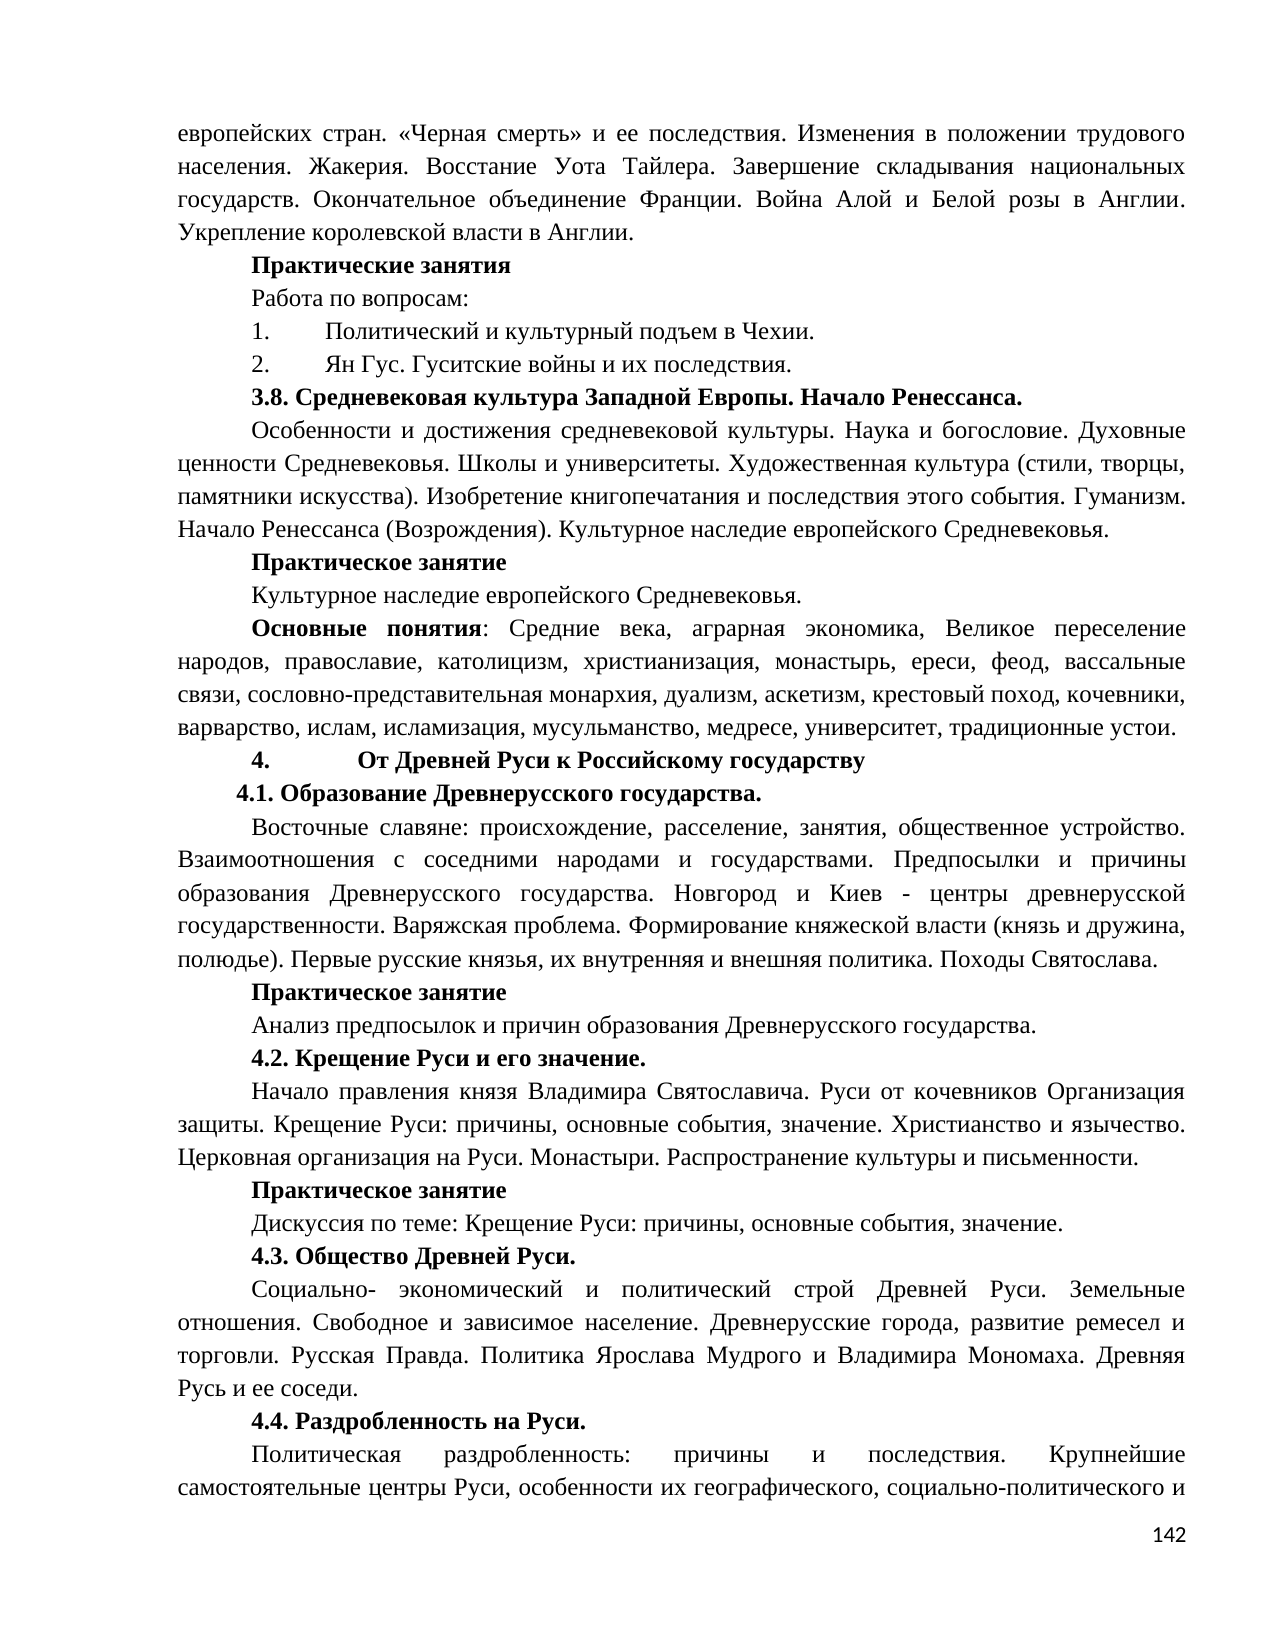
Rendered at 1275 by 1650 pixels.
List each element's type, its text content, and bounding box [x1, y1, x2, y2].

text Практические занятия [177, 250, 1186, 279]
text 4.3. Общество Древней Руси. [177, 1241, 1186, 1269]
text Культурное наследие европейского Средневековья. [177, 580, 1186, 609]
text Работа по вопросам: [177, 283, 1186, 312]
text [177, 118, 1186, 246]
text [177, 1439, 1186, 1501]
text Практическое занятие [177, 977, 1186, 1005]
list Ян Гус. Гуситские войны и их последствия. [177, 349, 1186, 378]
text 4.2. Крещение Руси и его значение. [177, 1043, 1186, 1071]
text Восточные славяне: происхождение, расселение, занятия, общественное устройство. Взаимоотношения с соседними народами и государствами. Предпосылки и причины образования Древнерусского государства. Новгород и Киев - центры древнерусской государственности. Варяжская проблема. Формирование княжеской власти (князь и дружина, полюдье). Первые русские князья, их внутренняя и внешняя политика. Походы Святослава. [177, 812, 1186, 972]
list От Древней Руси к Российскому государству [177, 746, 1186, 774]
text Дискуссия по теме: Крещение Руси: причины, основные события, значение. [177, 1208, 1186, 1237]
text Основные понятия: Средние века, аграрная экономика, Великое переселение народов, православие, католицизм, христианизация, монастырь, ереси, феод, вассальные связи, сословно-представительная монархия, дуализм, аскетизм, крестовый поход, кочевники, варварство, ислам, исламизация, мусульманство, медресе, университет, традиционные устои. [177, 613, 1186, 741]
list Политический и культурный подъем в Чехии. [177, 316, 1186, 345]
text Анализ предпосылок и причин образования Древнерусского государства. [177, 1010, 1186, 1038]
text 4.1. Образование Древнерусского государства. [177, 778, 1186, 807]
text Практическое занятие [177, 1175, 1186, 1203]
text Социально- экономический и политический строй Древней Руси. Земельные отношения. Свободное и зависимое население. Древнерусские города, развитие ремесел и торговли. Русская Правда. Политика Ярослава Мудрого и Владимира Мономаха. Древняя Русь и ее соседи. [177, 1274, 1186, 1402]
text 3.8. Средневековая культура Западной Европы. Начало Ренессанса. [251, 382, 1186, 411]
text Начало правления князя Владимира Святославича. Руси от кочевников Организация защиты. Крещение Руси: причины, основные события, значение. Христианство и язычество. Церковная организация на Руси. Монастыри. Распространение культуры и письменности. [177, 1076, 1186, 1171]
text Практическое занятие [177, 547, 1186, 576]
text Особенности и достижения средневековой культуры. Наука и богословие. Духовные ценности Средневековья. Школы и университеты. Художественная культура (стили, творцы, памятники искусства). Изобретение книгопечатания и последствия этого события. Гуманизм. Начало Ренессанса (Возрождения). Культурное наследие европейского Средневековья. [177, 415, 1186, 543]
text 4.4. Раздробленность на Руси. [177, 1406, 1186, 1435]
